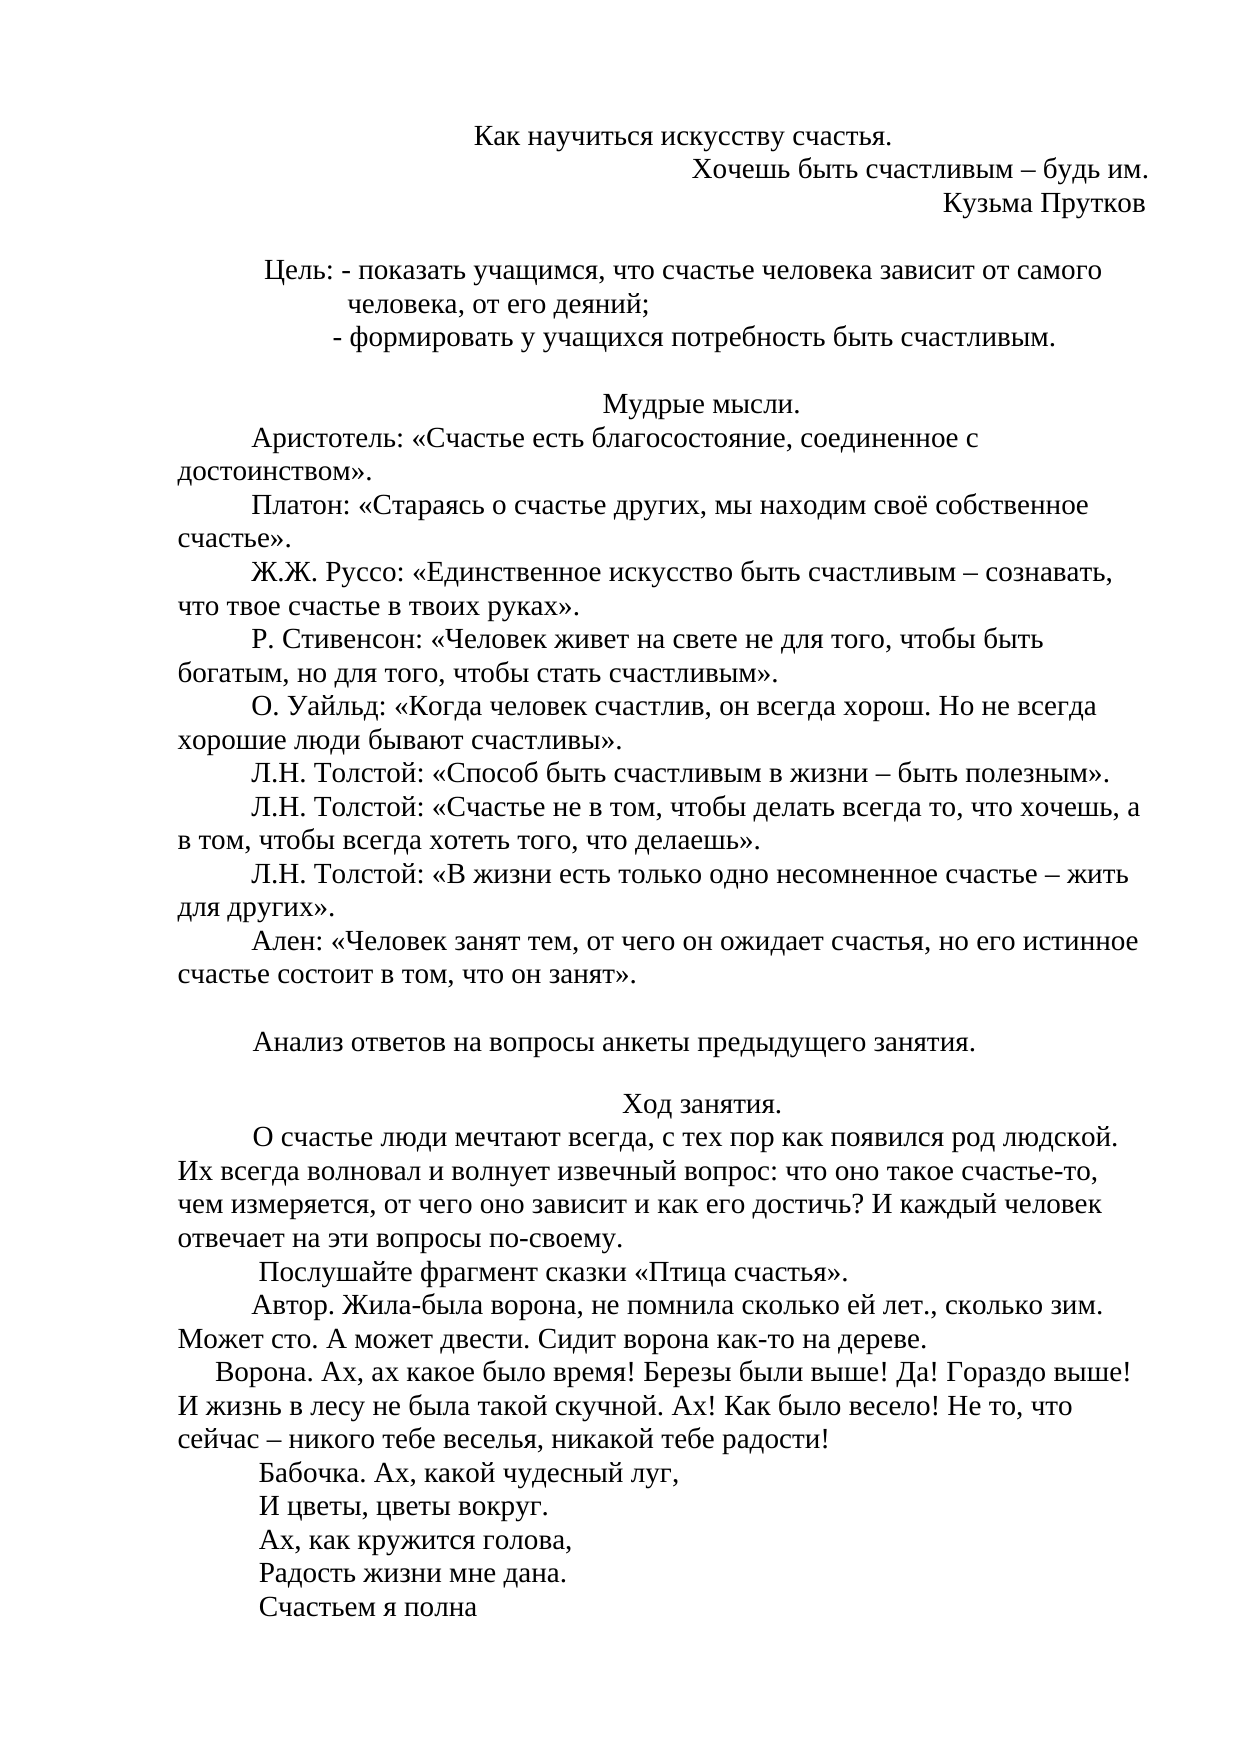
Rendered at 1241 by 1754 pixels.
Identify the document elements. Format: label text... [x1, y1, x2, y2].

text Радость жизни мне дана. [177, 1556, 1152, 1589]
text Цель: - показать учащимся, что счастье человека зависит от самого [177, 252, 1152, 286]
text О. Уайльд: «Когда человек счастлив, он всегда хорош. Но не всегда хорошие люди бывают счастливы». [177, 688, 1152, 755]
text Кузьма Прутков [177, 185, 1152, 219]
text Анализ ответов на вопросы анкеты предыдущего занятия. [177, 1024, 1152, 1057]
text Р. Стивенсон: «Человек живет на свете не для того, чтобы быть богатым, но для того, чтобы стать счастливым». [177, 621, 1152, 688]
text Послушайте фрагмент сказки «Птица счастья». [177, 1254, 1152, 1287]
text Мудрые мысли. [251, 386, 1152, 420]
text Л.Н. Толстой: «Счастье не в том, чтобы делать всегда то, что хочешь, а в том, чтобы всегда хотеть того, что делаешь». [177, 789, 1152, 856]
text Ж.Ж. Руссо: «Единственное искусство быть счастливым – сознавать, что твое счастье в твоих руках». [177, 554, 1152, 621]
text Ах, как кружится голова, [177, 1522, 1152, 1556]
text Бабочка. Ах, какой чудесный луг, [177, 1455, 1152, 1488]
text Автор. Жила-была ворона, не помнила сколько ей лет., сколько зим. Может сто. А может двести. Сидит ворона как-то на дереве. [177, 1287, 1152, 1354]
text человека, от его деяний; [177, 286, 1152, 319]
text Ход занятия. [177, 1086, 1152, 1119]
text Л.Н. Толстой: «В жизни есть только одно несомненное счастье – жить для других». [177, 856, 1152, 923]
text Платон: «Стараясь о счастье других, мы находим своё собственное счастье». [177, 487, 1152, 554]
text И цветы, цветы вокруг. [177, 1488, 1152, 1522]
text Аристотель: «Счастье есть благосостояние, соединенное с достоинством». [177, 420, 1152, 487]
text Л.Н. Толстой: «Способ быть счастливым в жизни – быть полезным». [177, 755, 1152, 789]
text О счастье люди мечтают всегда, с тех пор как появился род людской. Их всегда волновал и волнует извечный вопрос: что оно такое счастье-то, чем измеряется, от чего оно зависит и как его достичь? И каждый человек отвечает на эти вопросы по-своему. [177, 1119, 1152, 1254]
text Как научиться искусству счастья. [177, 118, 1152, 152]
text Хочешь быть счастливым – будь им. [177, 152, 1152, 185]
text - формировать у учащихся потребность быть счастливым. [177, 319, 1152, 353]
text Ален: «Человек занят тем, от чего он ожидает счастья, но его истинное счастье состоит в том, что он занят». [177, 923, 1152, 990]
text Ворона. Ах, ах какое было время! Березы были выше! Да! Гораздо выше! И жизнь в лесу не была такой скучной. Ах! Как было весело! Не то, что сейчас – никого тебе веселья, никакой тебе радости! [177, 1354, 1152, 1455]
text Счастьем я полна [177, 1589, 1152, 1623]
